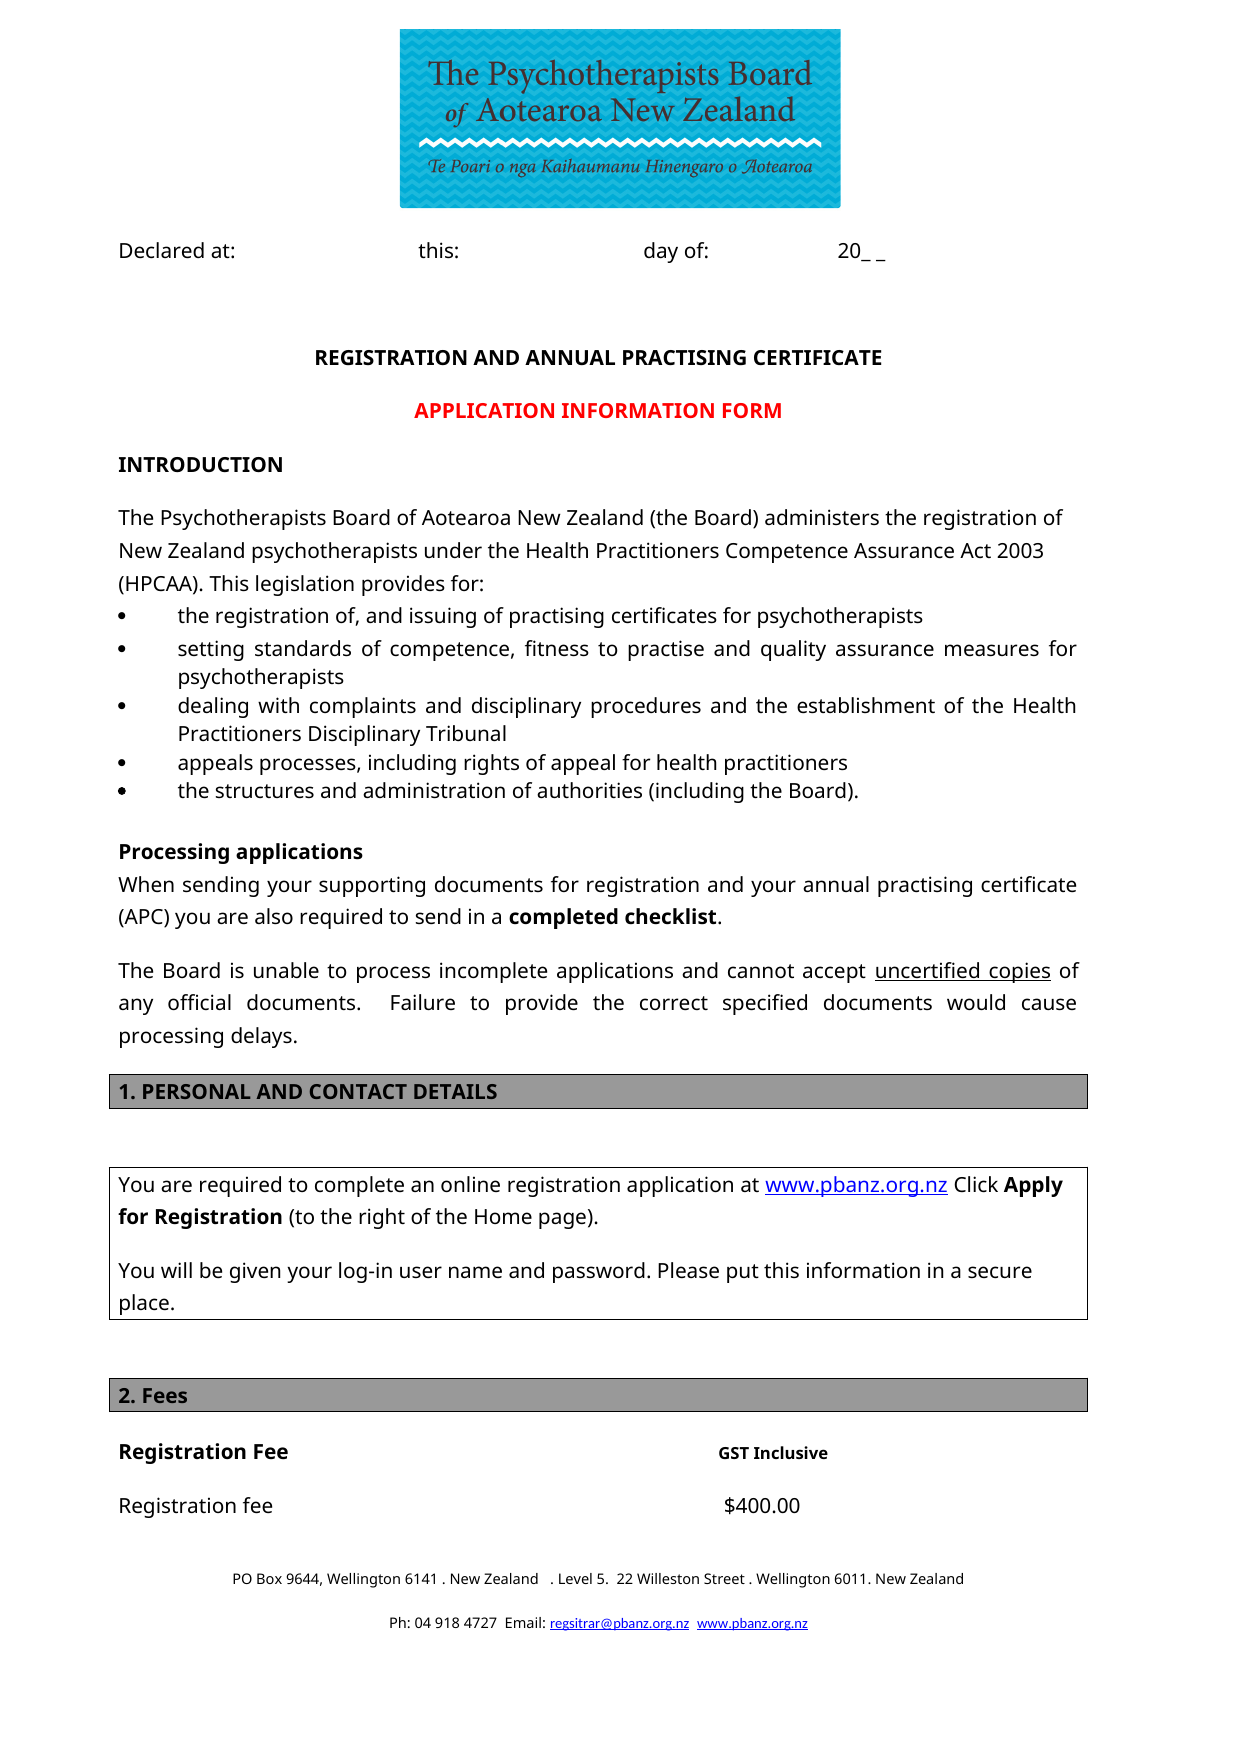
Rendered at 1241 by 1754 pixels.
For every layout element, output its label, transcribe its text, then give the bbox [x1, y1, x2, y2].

text When sending your supporting documents for registration and your annual practising certificate (APC) you are also required to send in a completed checklist. [118, 870, 1078, 931]
picture [428, 29, 439, 33]
text 1. PERSONAL AND CONTACT DETAILS [110, 1075, 1087, 1108]
list the registration of, and issuing of practising certificates for psychotherapists [118, 601, 1078, 630]
list appeals processes, including rights of appeal for health practitioners [118, 748, 1078, 776]
picture [543, 29, 554, 33]
picture [572, 29, 582, 33]
list the structures and administration of authorities (including the Board). [118, 776, 1078, 804]
picture [414, 29, 425, 33]
picture [773, 29, 784, 33]
picture [744, 29, 755, 33]
picture [630, 29, 640, 33]
picture [443, 29, 453, 33]
picture [485, 29, 496, 33]
picture [672, 29, 683, 33]
text Processing applications [118, 837, 1078, 866]
picture [557, 29, 568, 33]
picture [687, 29, 697, 33]
picture [586, 29, 597, 33]
list The Psychotherapists Board of Aotearoa New Zealand (the Board) administers the registration of New Zealand psychotherapists under the Health Practitioners Competence Assurance Act 2003 (HPCAA). This legislation provides for: [118, 503, 1078, 597]
list setting standards of competence, fitness to practise and quality assurance measures for psychotherapists [118, 634, 1078, 691]
picture [658, 29, 669, 33]
picture [787, 29, 798, 33]
picture [515, 29, 525, 33]
picture [802, 29, 826, 33]
picture [644, 29, 654, 33]
text REGISTRATION AND ANNUAL PRACTISING CERTIFICATE [118, 343, 1078, 372]
text 2. Fees [110, 1379, 1087, 1411]
text APPLICATION INFORMATION FORM [118, 397, 1078, 425]
text You are required to complete an online registration application at www.pbanz.org.nz Click Apply for Registration (to the right of the Home page). [110, 1168, 1087, 1231]
picture [715, 29, 726, 33]
picture [499, 29, 511, 33]
text INTRODUCTION [118, 450, 1078, 478]
picture [600, 29, 611, 33]
text Declared at: this: day of: 20_ _ [118, 236, 1078, 265]
text The Board is unable to process incomplete applications and cannot accept uncertified copies of any official documents. Failure to provide the correct specified documents would cause processing delays. [118, 956, 1078, 1049]
picture [471, 29, 482, 33]
text Registration Fee GST Inclusive [118, 1437, 1078, 1466]
picture [614, 29, 626, 33]
list dealing with complaints and disciplinary procedures and the establishment of the Health Practitioners Disciplinary Tribunal [118, 691, 1078, 748]
picture [701, 29, 711, 33]
picture [759, 29, 769, 33]
text You will be given your log-in user name and password. Please put this information in a secure place. [110, 1253, 1087, 1319]
text Registration fee $400.00 [118, 1491, 1078, 1519]
picture [729, 29, 741, 33]
picture [383, 29, 857, 227]
picture [529, 29, 539, 33]
picture [457, 29, 468, 33]
